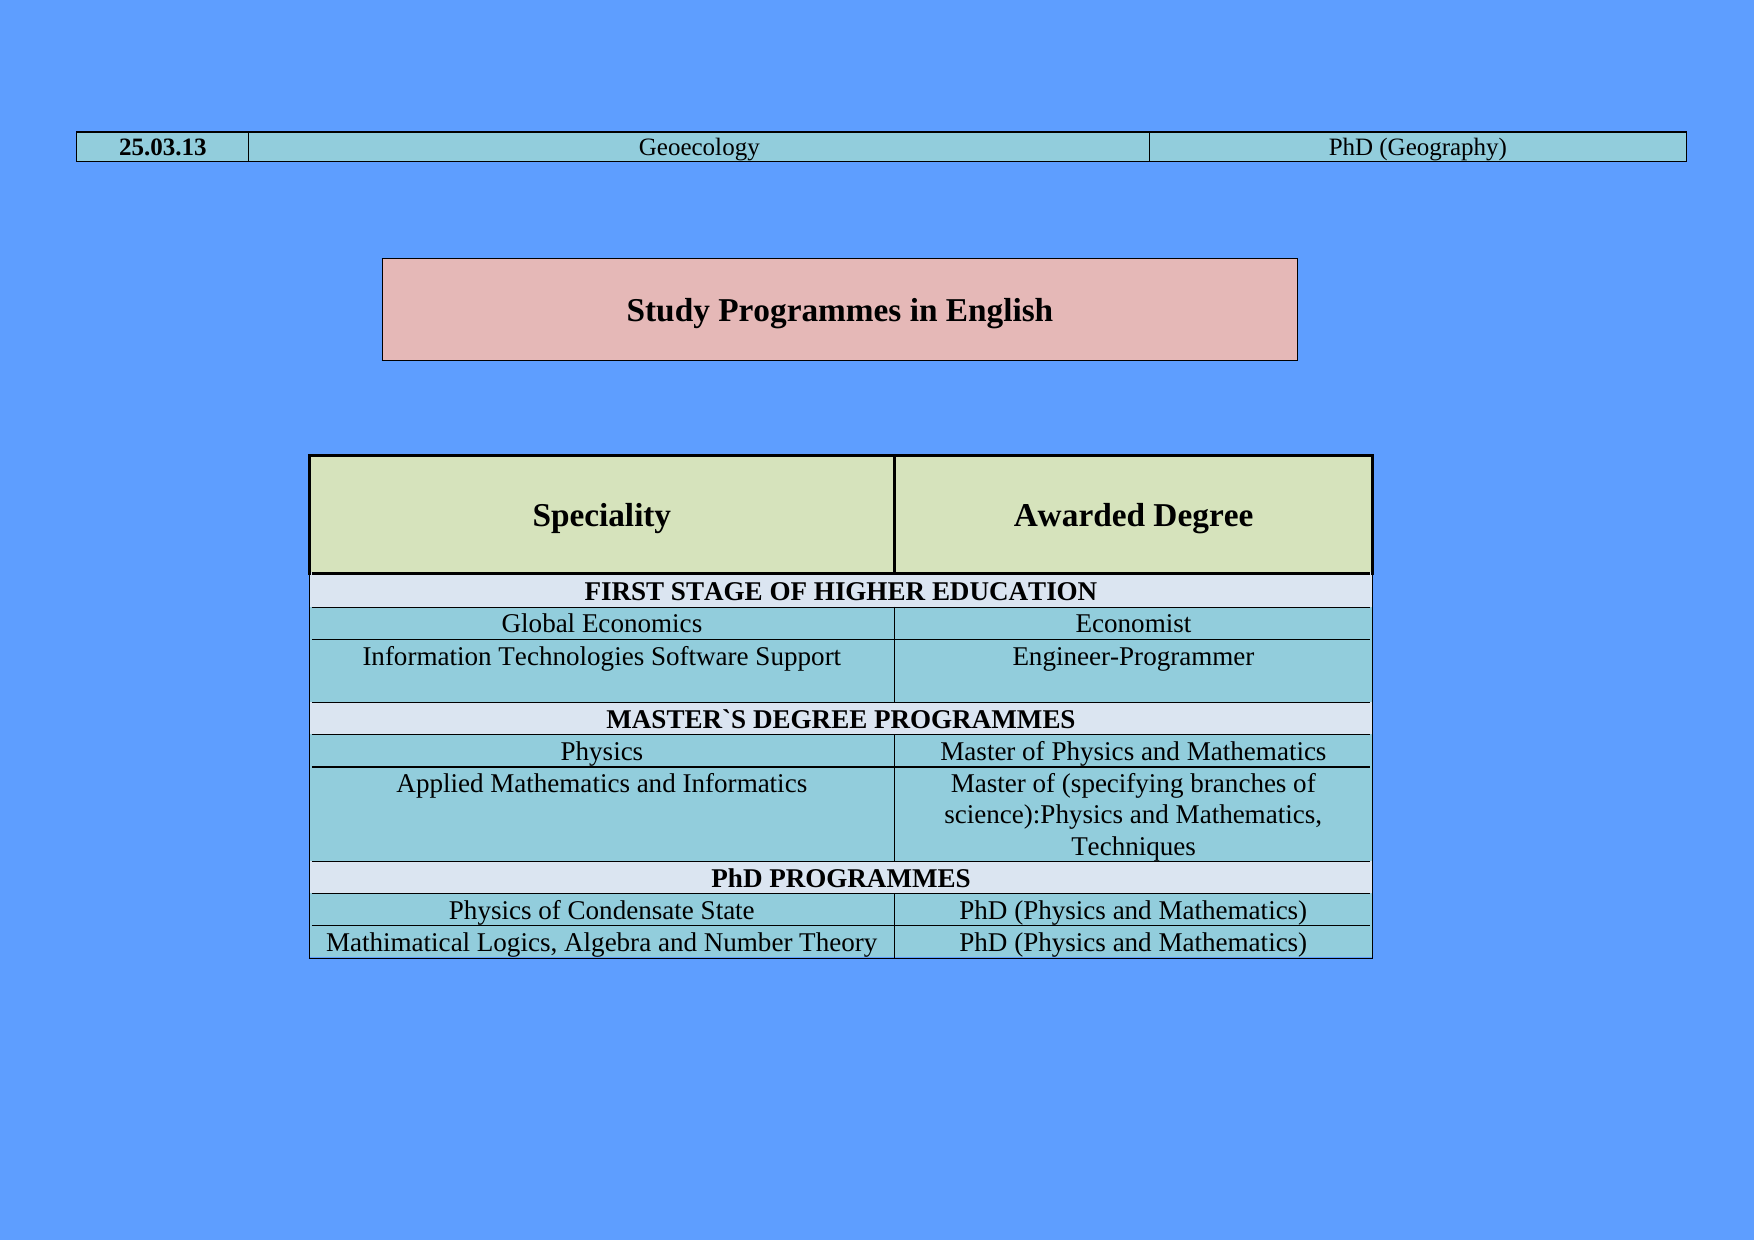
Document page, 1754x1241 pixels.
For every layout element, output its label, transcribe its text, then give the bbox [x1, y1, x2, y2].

table_header Speciality [311, 457, 893, 572]
table_cell Mathimatical Logics, Algebra and Number Theory [310, 925, 894, 957]
table_cell Master of (specifying branches of science):Physics and Mathematics, Techniques [895, 766, 1372, 861]
table_cell PhD (Physics and Mathematics) [895, 893, 1372, 925]
table_header Study Programmes in English [383, 259, 1297, 360]
table_cell Economist [895, 607, 1372, 639]
table_cell PhD (Physics and Mathematics) [895, 925, 1372, 957]
table_cell FIRST STAGE OF HIGHER EDUCATION [310, 572, 1372, 607]
table_cell Physics [310, 734, 894, 766]
table_cell Applied Mathematics and Informatics [310, 766, 894, 861]
table_cell MASTER`S DEGREE PROGRAMMES [310, 702, 1372, 734]
table_header Awarded Degree [896, 457, 1371, 572]
table_cell Engineer-Programmer [895, 639, 1372, 702]
table_cell Information Technologies Software Support [310, 639, 894, 702]
table_cell PhD (Geography) [1150, 133, 1686, 161]
table_cell PhD PROGRAMMES [310, 861, 1372, 893]
table_cell Geoecology [249, 133, 1149, 161]
table_cell Master of Physics and Mathematics [895, 734, 1372, 766]
table_cell Global Economics [310, 607, 894, 639]
table_cell Physics of Condensate State [310, 893, 894, 925]
table_cell 25.03.13 [77, 133, 248, 161]
